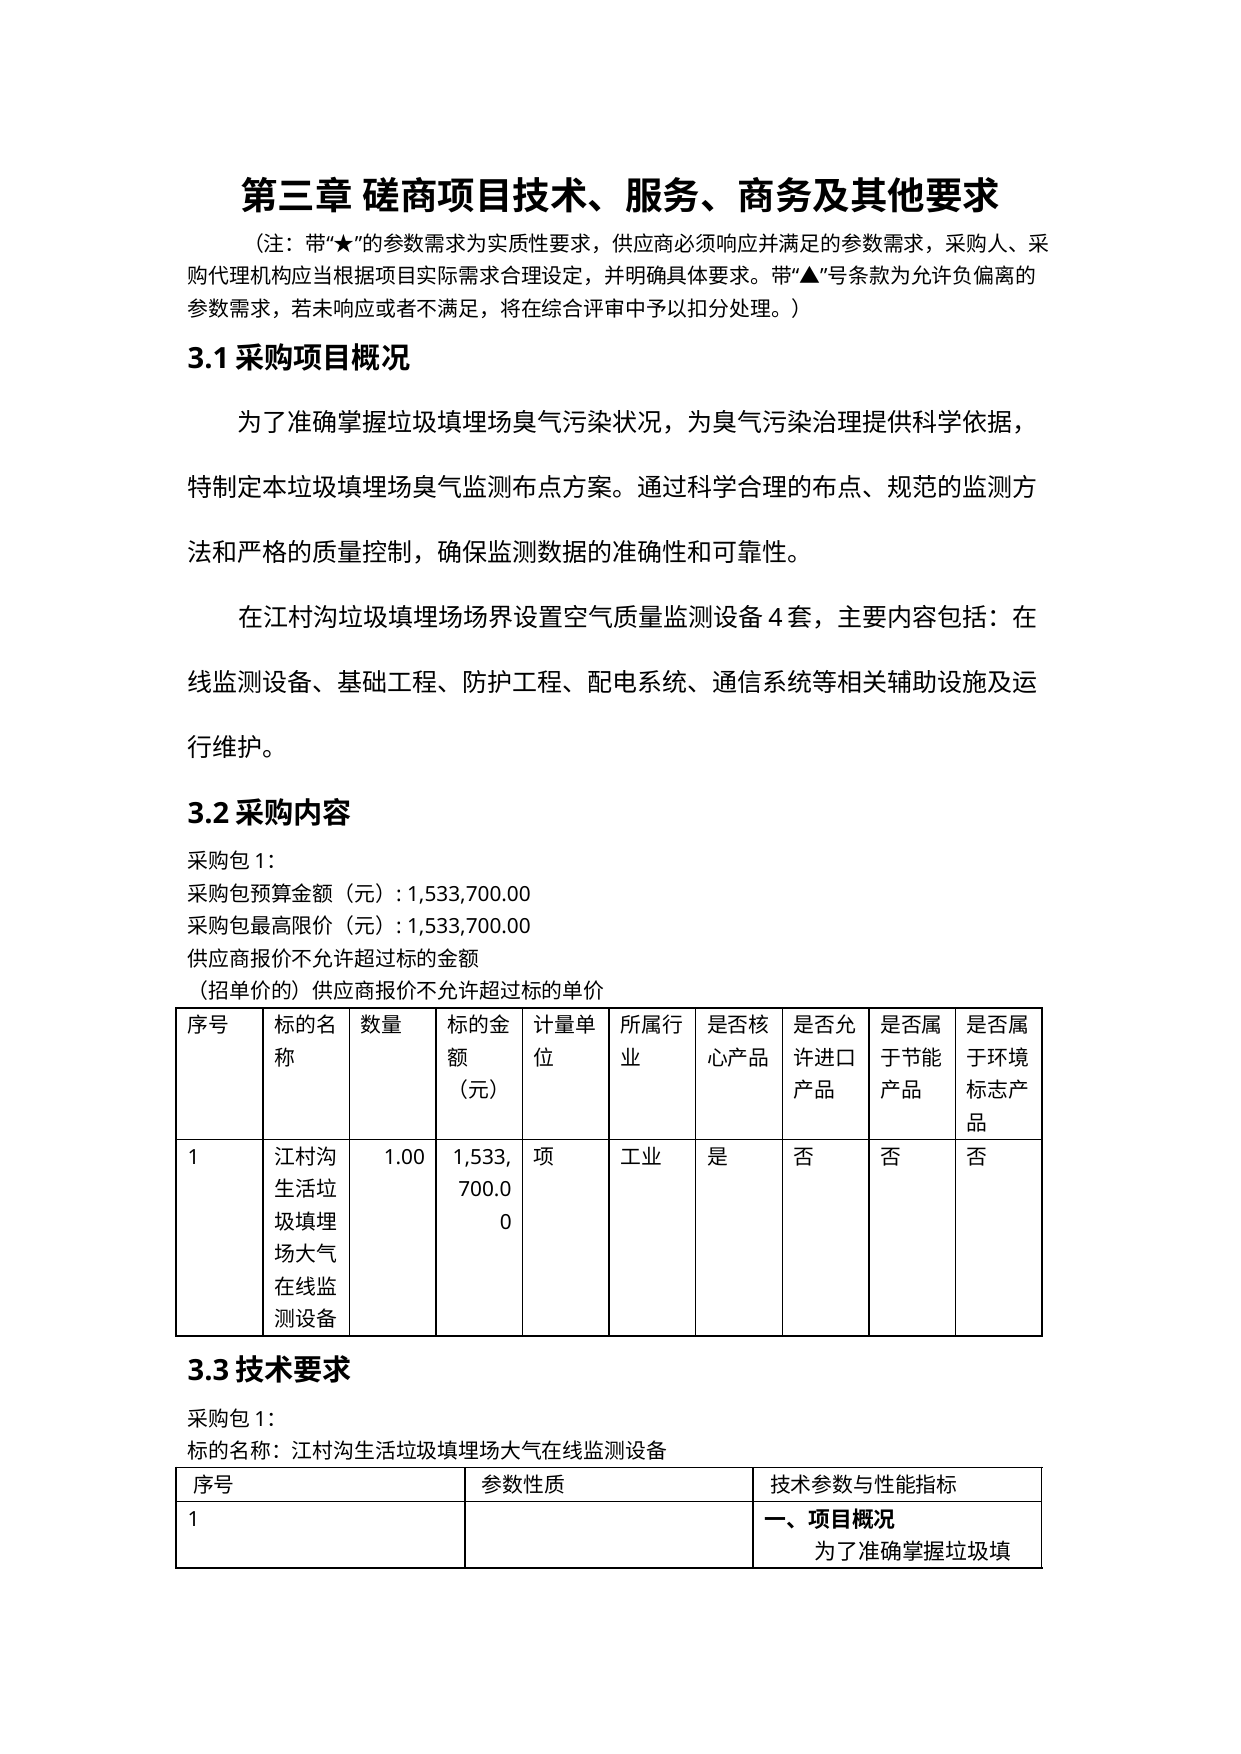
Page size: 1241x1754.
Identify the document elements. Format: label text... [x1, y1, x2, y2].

table_header 计量单位 [523, 1009, 608, 1138]
table_cell 1 [177, 1502, 464, 1567]
table_header 是否允许进口产品 [783, 1009, 868, 1138]
table_cell 否 [783, 1140, 868, 1335]
table_header 是否核心产品 [696, 1009, 782, 1138]
text 为了准确掌握垃圾填埋场臭气污染状况，为臭气污染治理提供科学依据，特制定本垃圾填埋场臭气监测布点方案。通过科学合理的布点、规范的监测方法和严格的质量控制，确保监测数据的准确性和可靠性。 [187, 389, 1053, 584]
table_cell 否 [870, 1140, 955, 1335]
table_header 是否属于节能产品 [870, 1009, 955, 1138]
table_header 序号 [177, 1009, 262, 1138]
text （招单价的）供应商报价不允许超过标的单价 [187, 974, 1053, 1007]
table_header 标的金额 （元） [437, 1009, 522, 1138]
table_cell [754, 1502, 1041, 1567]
table_header 技术参数与性能指标 [754, 1468, 1041, 1501]
text 采购包预算金额（元）: 1,533,700.00 [187, 877, 1053, 909]
text 供应商报价不允许超过标的金额 [187, 942, 1053, 974]
text （注：带“★”的参数需求为实质性要求，供应商必须响应并满足的参数需求，采购人、采购代理机构应当根据项目实际需求合理设定，并明确具体要求。带“▲”号条款为允许负偏离的参数需求，若未响应或者不满足，将在综合评审中予以扣分处理。） [187, 227, 1053, 324]
table_cell 工业 [610, 1140, 695, 1335]
table_header 数量 [350, 1009, 435, 1138]
table_header 参数性质 [466, 1468, 752, 1501]
table_cell 1 [177, 1140, 262, 1335]
text 第三章 磋商项目技术、服务、商务及其他要求 [187, 162, 1053, 227]
text 3.1采购项目概况 [187, 324, 1053, 389]
text 3.2采购内容 [187, 779, 1053, 844]
table_header 标的名称 [264, 1009, 349, 1138]
table_cell 是 [696, 1140, 782, 1335]
table_header 是否属于环境标志产品 [956, 1009, 1041, 1138]
text 3.3技术要求 [187, 1337, 1053, 1402]
text 标的名称：江村沟生活垃圾填埋场大气在线监测设备 [187, 1434, 1053, 1467]
text 采购包1： [187, 844, 1053, 877]
table_cell 1.00 [350, 1140, 435, 1335]
table_cell 江村沟生活垃圾填埋场大气在线监测设备 [264, 1140, 349, 1335]
table_cell 1,533,700.00 [437, 1140, 522, 1335]
table_header 所属行业 [610, 1009, 695, 1138]
table_cell [466, 1502, 752, 1567]
table_header 序号 [177, 1468, 464, 1501]
text 采购包最高限价（元）: 1,533,700.00 [187, 909, 1053, 942]
table_cell 否 [956, 1140, 1041, 1335]
text 采购包1： [187, 1402, 1053, 1434]
text 在江村沟垃圾填埋场场界设置空气质量监测设备4套，主要内容包括：在线监测设备、基础工程、防护工程、配电系统、通信系统等相关辅助设施及运行维护。 [187, 584, 1053, 779]
table_cell 项 [523, 1140, 608, 1335]
